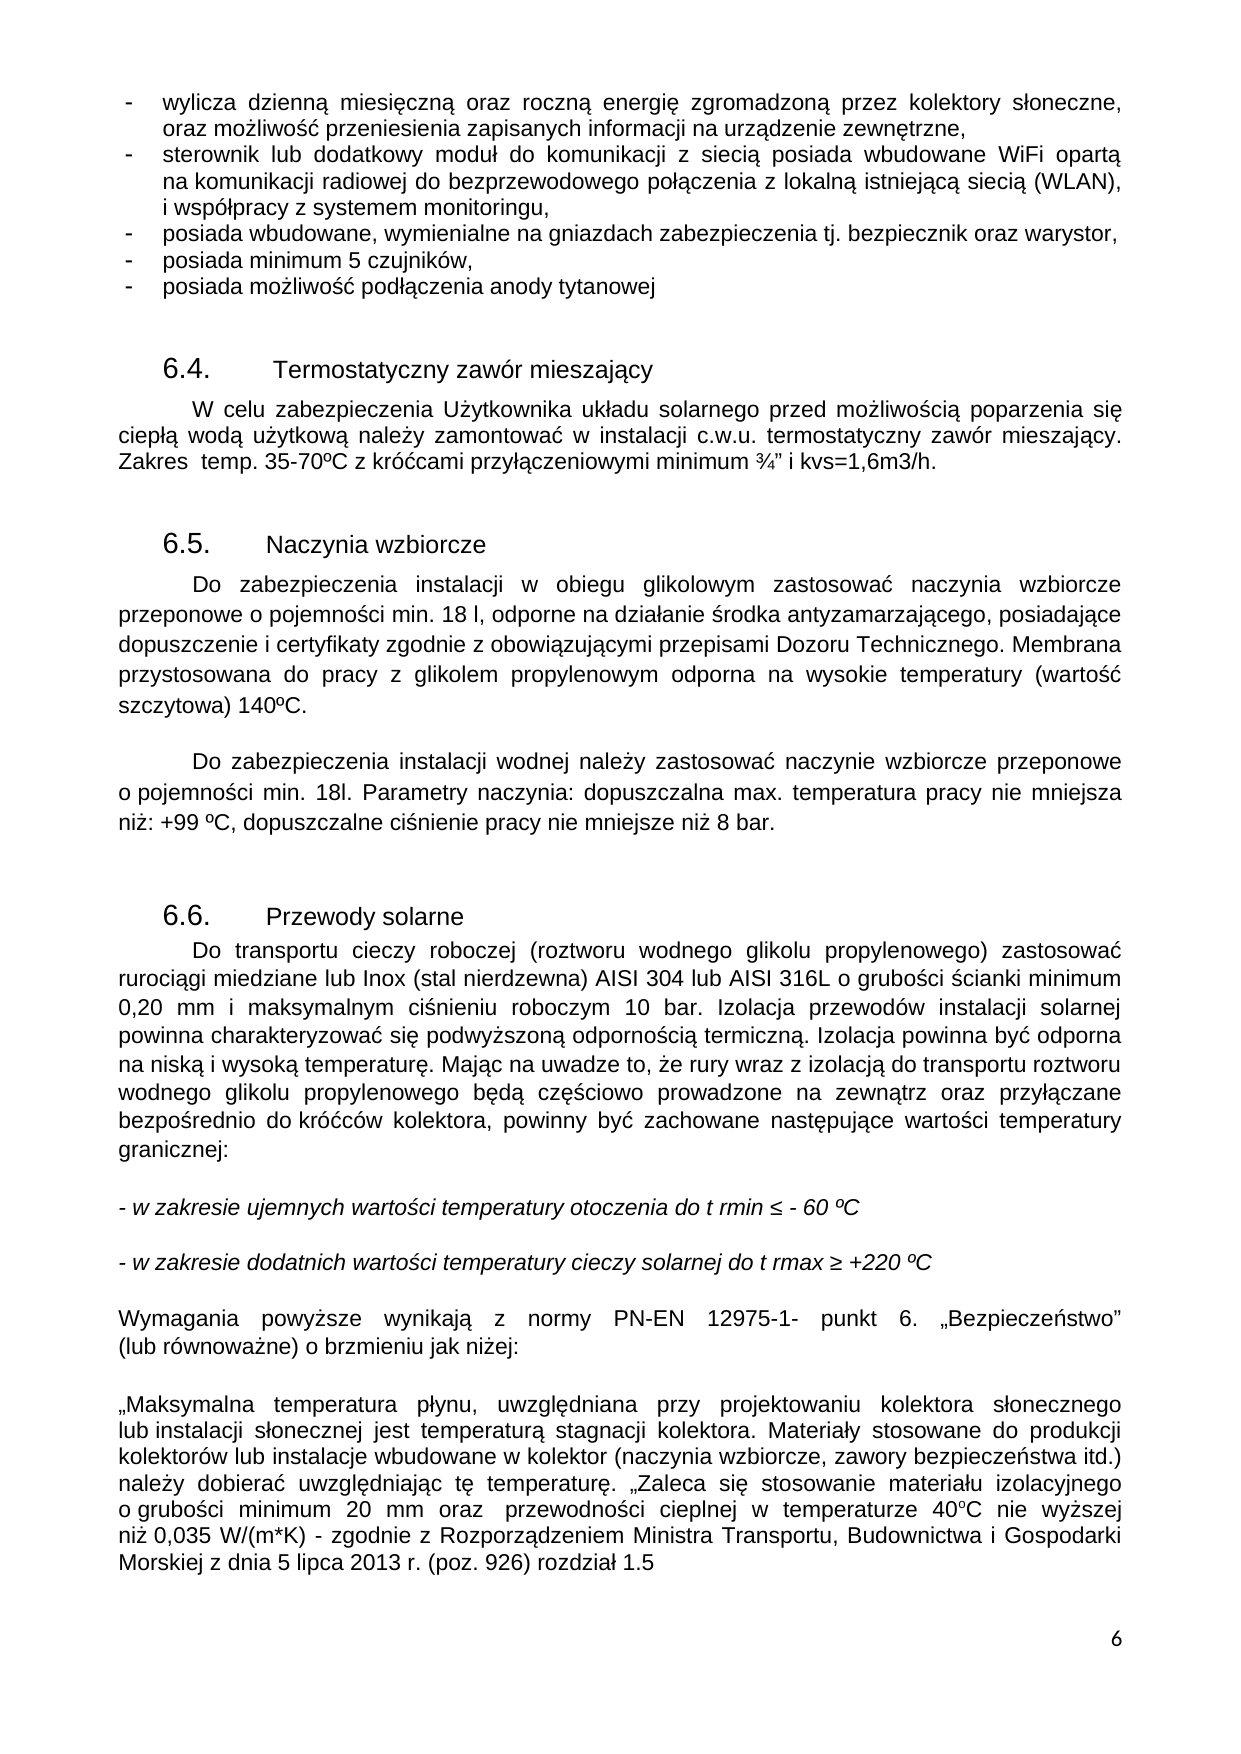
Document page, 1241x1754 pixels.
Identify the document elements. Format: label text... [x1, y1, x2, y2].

list wylicza dzienną miesięczną oraz roczną energię zgromadzoną przez kolektory słoneczne, oraz możliwość przeniesienia zapisanych informacji na urządzenie zewnętrzne, [125, 89, 1122, 141]
list Do zabezpieczenia instalacji w obiegu glikolowym zastosować naczynia wzbiorcze przeponowe o pojemności min. 18 l, odporne na działanie środka antyzamarzającego, posiadające dopuszczenie i certyfikaty zgodnie z obowiązującymi przepisami Dozoru Technicznego. Membrana przystosowana do pracy z glikolem propylenowym odporna na wysokie temperatury (wartość szczytowa) 140ºC. [118, 571, 1122, 718]
text Wymagania powyższe wynikają z normy PN-EN 12975-1- punkt 6. „Bezpieczeństwo” (lub równoważne) o brzmieniu jak niżej: [118, 1304, 1122, 1359]
text - w zakresie dodatnich wartości temperatury cieczy solarnej do t rmax ≥ +220 ºC [118, 1249, 1122, 1275]
text „Maksymalna temperatura płynu, uwzględniana przy projektowaniu kolektora słonecznego lub instalacji słonecznej jest temperaturą stagnacji kolektora. Materiały stosowane do produkcji kolektorów lub instalacje wbudowane w kolektor (naczynia wzbiorcze, zawory bezpieczeństwa itd.) należy dobierać uwzględniając tę temperaturę. „Zaleca się stosowanie materiału izolacyjnego o grubości minimum 20 mm oraz przewodności cieplnej w temperaturze 40oC nie wyższej niż 0,035 W/(m*K) - zgodnie z Rozporządzeniem Ministra Transportu, Budownictwa i Gospodarki Morskiej z dnia 5 lipca 2013 r. (poz. 926) rozdział 1.5 [118, 1391, 1122, 1575]
list posiada wbudowane, wymienialne na gniazdach zabezpieczenia tj. bezpiecznik oraz warystor, [125, 220, 1122, 247]
list Do zabezpieczenia instalacji wodnej należy zastosować naczynie wzbiorcze przeponowe o pojemności min. 18l. Parametry naczynia: dopuszczalna max. temperatura pracy nie mniejsza niż: +99 ºC, dopuszczalne ciśnienie pracy nie mniejsze niż 8 bar. [43, 748, 1122, 835]
subtitle Termostatyczny zawór mieszający [162, 351, 1122, 384]
text Do transportu cieczy roboczej (roztworu wodnego glikolu propylenowego) zastosować rurociągi miedziane lub Inox (stal nierdzewna) AISI 304 lub AISI 316L o grubości ścianki minimum 0,20 mm i maksymalnym ciśnieniu roboczym 10 bar. Izolacja przewodów instalacji solarnej powinna charakteryzować się podwyższoną odpornością termiczną. Izolacja powinna być odporna na niską i wysoką temperaturę. Mając na uwadze to, że rury wraz z izolacją do transportu roztworu wodnego glikolu propylenowego będą częściowo prowadzone na zewnątrz oraz przyłączane bezpośrednio do króćców kolektora, powinny być zachowane następujące wartości temperatury granicznej: [118, 937, 1122, 1162]
list posiada minimum 5 czujników, [125, 247, 1122, 273]
list posiada możliwość podłączenia anody tytanowej [125, 273, 1122, 299]
subtitle Naczynia wzbiorcze [162, 526, 1122, 559]
list sterownik lub dodatkowy moduł do komunikacji z siecią posiada wbudowane WiFi opartą na komunikacji radiowej do bezprzewodowego połączenia z lokalną istniejącą siecią (WLAN), i współpracy z systemem monitoringu, [125, 141, 1122, 220]
text - w zakresie ujemnych wartości temperatury otoczenia do t rmin ≤ - 60 ºC [118, 1193, 1122, 1220]
subtitle Przewody solarne [162, 898, 1122, 932]
text W celu zabezpieczenia Użytkownika układu solarnego przed możliwością poparzenia się ciepłą wodą użytkową należy zamontować w instalacji c.w.u. termostatyczny zawór mieszający. Zakres temp. 35-70ºC z króćcami przyłączeniowymi minimum ¾” i kvs=1,6m3/h. [118, 396, 1122, 475]
